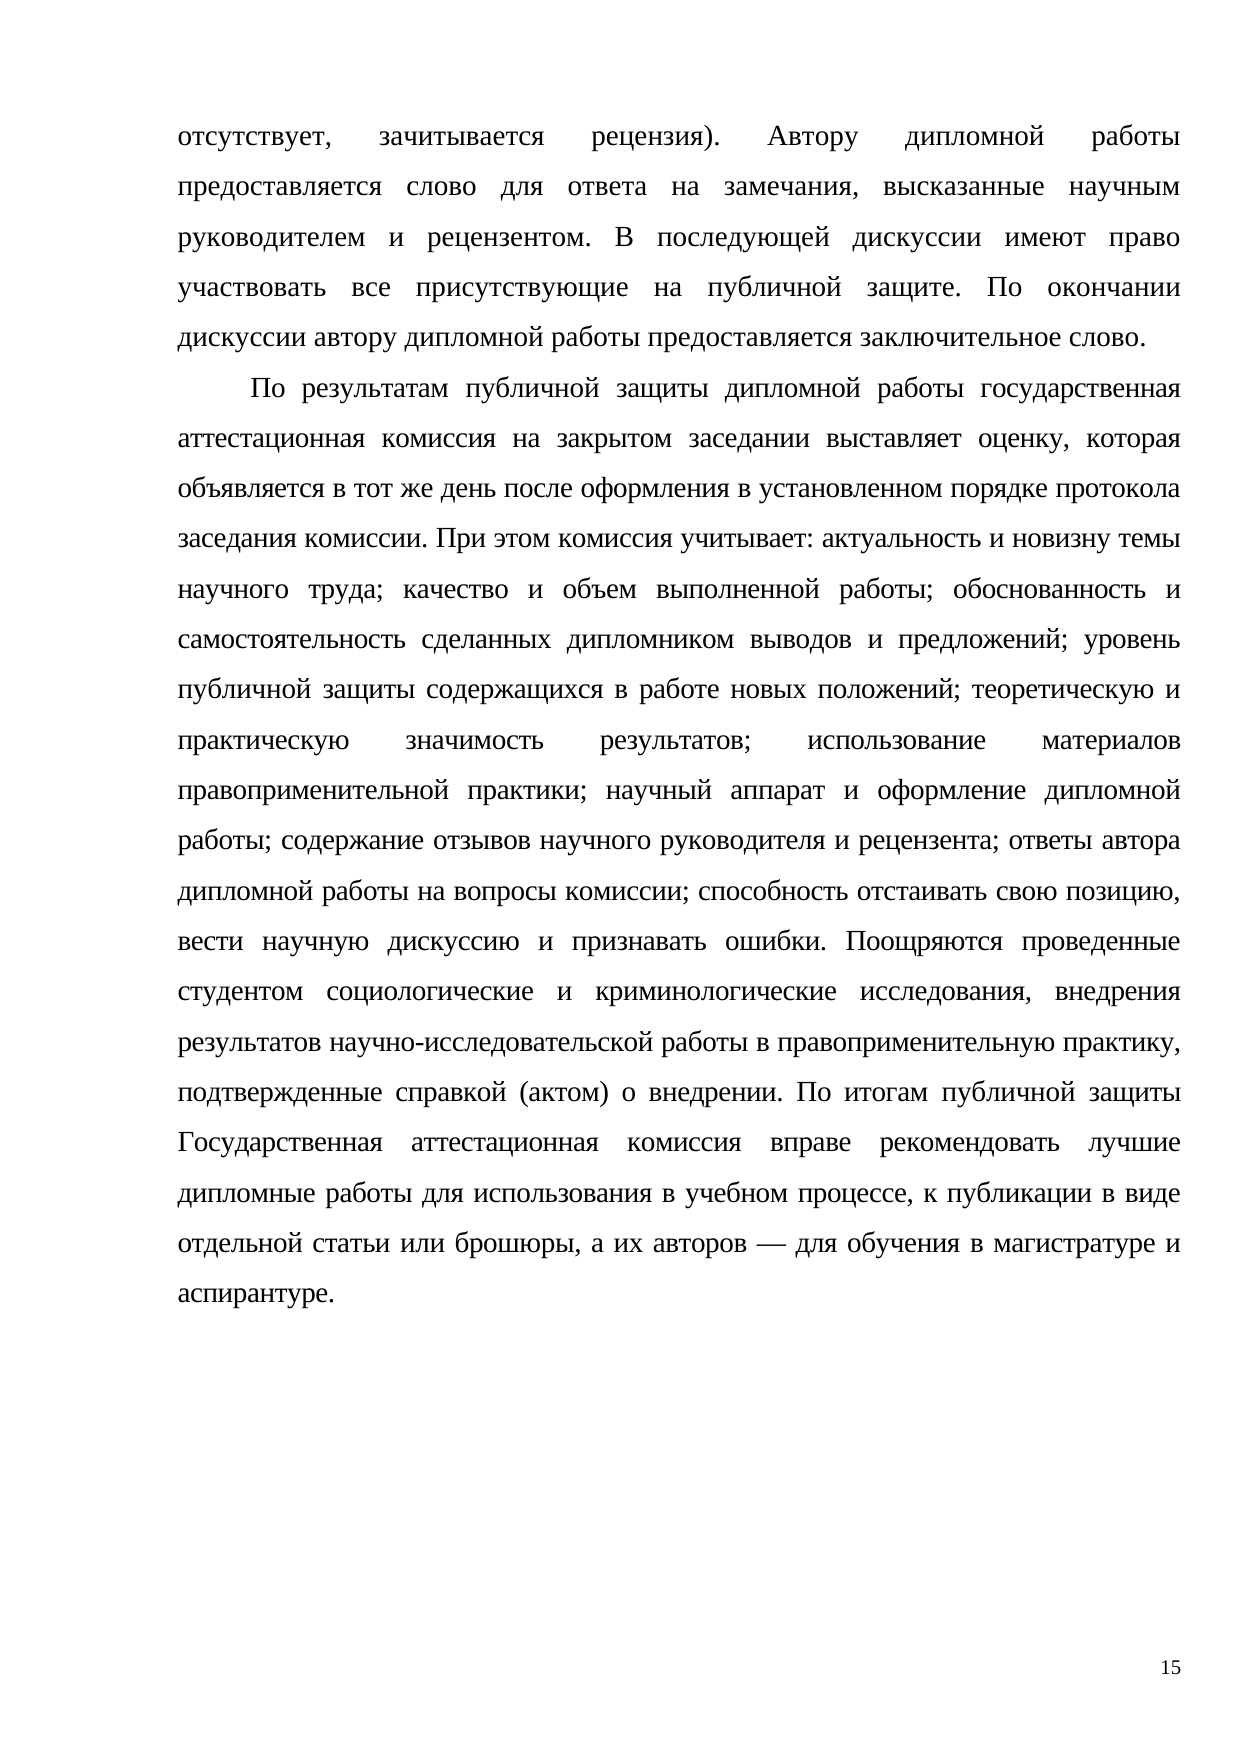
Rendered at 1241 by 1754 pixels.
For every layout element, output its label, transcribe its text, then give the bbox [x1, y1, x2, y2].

text По результатам публичной защиты дипломной работы государственная аттестационная комиссия на закрытом заседании выставляет оценку, которая объявляется в тот же день после оформления в установленном порядке протокола заседания комиссии. При этом комиссия учитывает: актуальность и новизну темы научного труда; качество и объем выполненной работы; обоснованность и самостоятельность сделанных дипломником выводов и предложений; уровень публичной защиты содержащихся в работе новых положений; теоретическую и практическую значимость результатов; использование материалов правоприменительной практики; научный аппарат и оформление дипломной работы; содержание отзывов научного руководителя и рецензента; ответы автора дипломной работы на вопросы комиссии; способность отстаивать свою позицию, вести научную дискуссию и признавать ошибки. Поощряются проведенные студентом социологические и криминологические исследования, внедрения результатов научно-исследовательской работы в правоприменительную практику, подтвержденные справкой (актом) о внедрении. По итогам публичной защиты Государственная аттестационная комиссия вправе рекомендовать лучшие дипломные работы для использования в учебном процессе, к публикации в виде отдельной статьи или брошюры, а их авторов — для обучения в магистратуре и аспирантуре. [177, 370, 1181, 1309]
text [177, 118, 1181, 353]
